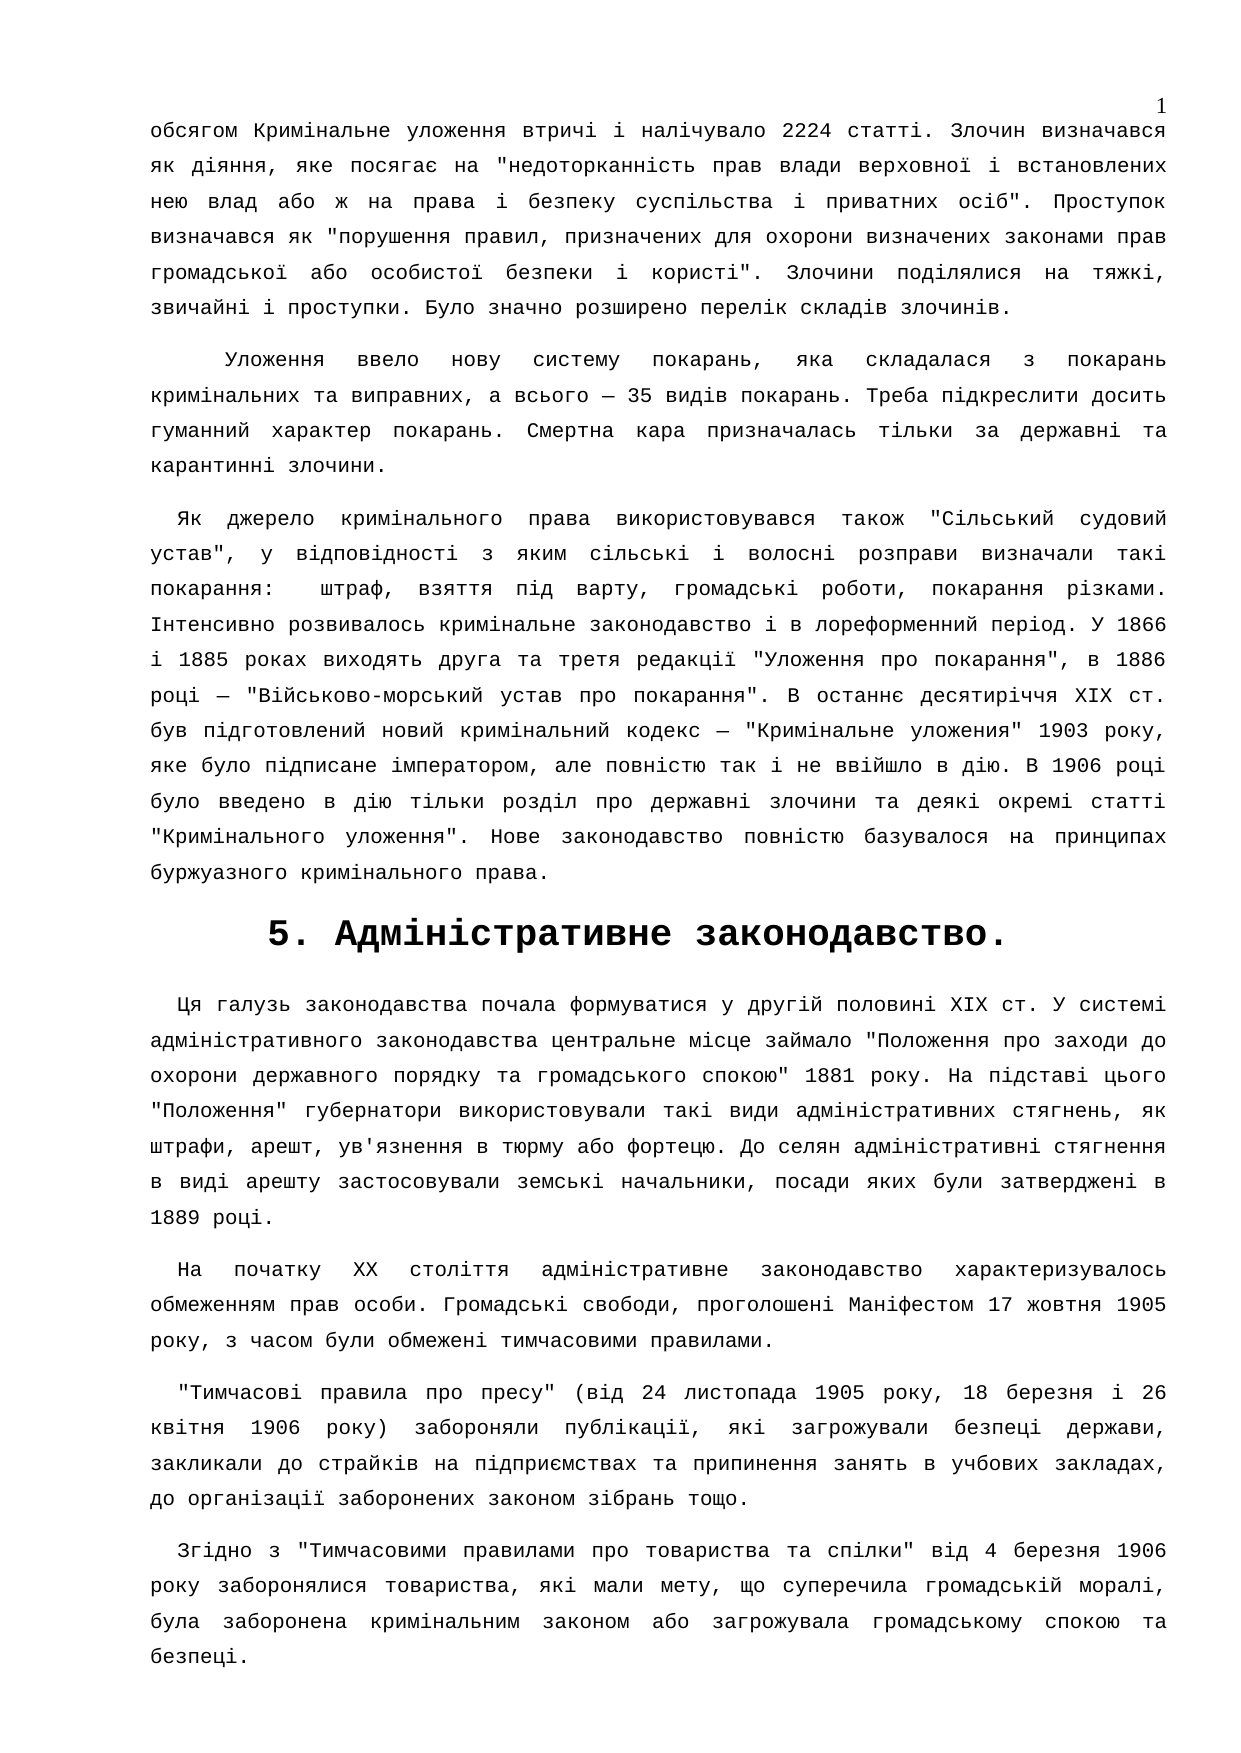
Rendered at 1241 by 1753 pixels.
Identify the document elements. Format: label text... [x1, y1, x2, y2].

text Згідно з "Тимчасовими правилами про товариства та спілки" від 4 березня 1906 року заборонялися товариства, які мали мету, що суперечила громадській моралі, була заборонена кримінальним законом або загрожувала громадському спокою та безпеці. [150, 1540, 1167, 1670]
text На початку XX століття адміністративне законодавство характеризувалось обмеженням прав особи. Громадські свободи, проголошені Маніфестом 17 жовтня 1905 року, з часом були обмежені тимчасовими правилами. [150, 1259, 1167, 1353]
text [150, 120, 1167, 321]
text "Тимчасові правила про пресу" (від 24 листопада 1905 року, 18 березня і 26 квітня 1906 року) забороняли публікації, які загрожували безпеці держави, закликали до страйків на підприємствах та припинення занять в учбових закладах, до організації заборонених законом зібрань тощо. [150, 1382, 1167, 1512]
text Уложення ввело нову систему покарань, яка складалася з покарань кримінальних та виправних, а всього — 35 видів покарань. Треба підкреслити досить гуманний характер покарань. Смертна кара призначалась тільки за державні та карантинні злочини. [150, 349, 1167, 479]
text Ця галузь законодавства почала формуватися у другій половині XIX ст. У системі адміністративного законодавства центральне місце займало "Положення про заходи до охорони державного порядку та громадського спокою" 1881 року. На підставі цього "Положення" губернатори використовували такі види адміністративних стягнень, як штрафи, арешт, ув'язнення в тюрму або фортецю. До селян адміністративні стягнення в виді арешту застосовували земські начальники, посади яких були затверджені в 1889 році. [150, 994, 1167, 1230]
text Як джерело кримінального права використовувався також "Сільський судовий устав", у відповідності з яким сільські і волосні розправи визначали такі покарання: штраф, взяття під варту, громадські роботи, покарання різками. Інтенсивно розвивалось кримінальне законодавство і в лореформенний період. У 1866 і 1885 роках виходять друга та третя редакції "Уложення про покарання", в 1886 році — "Військово-морський устав про покарання". В останнє десятиріччя XIX ст. був підготовлений новий кримінальний кодекс — "Кримінальне уложения" 1903 року, яке було підписане імператором, але повністю так і не ввійшло в дію. В 1906 році було введено в дію тільки розділ про державні злочини та деякі окремі статті "Кримінального уложення". Нове законодавство повністю базувалося на принципах буржуазного кримінального права. [150, 508, 1167, 885]
text 5. Адміністративне законодавство. [150, 914, 1167, 956]
